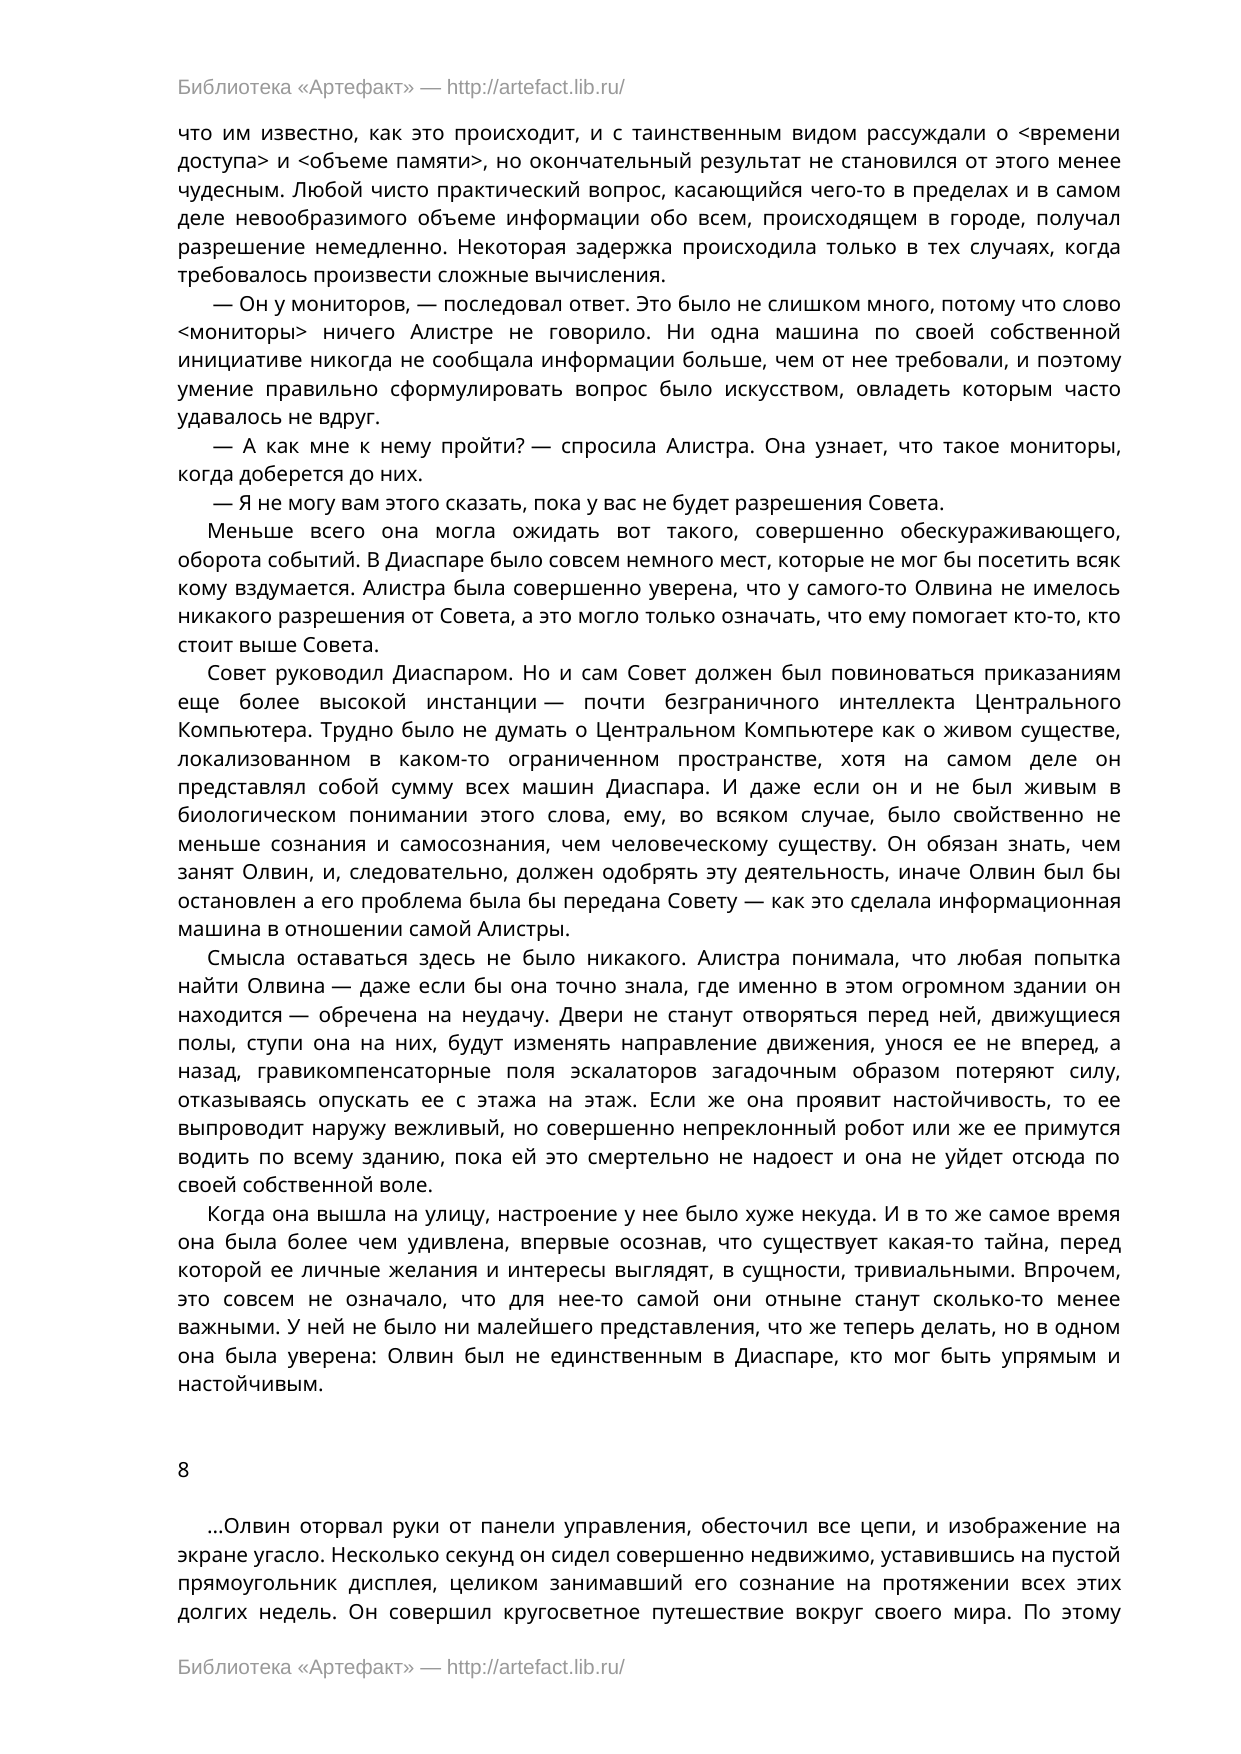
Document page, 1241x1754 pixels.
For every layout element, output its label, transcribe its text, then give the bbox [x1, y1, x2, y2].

text Когда она вышла на улицу, настроение у нее было хуже некуда. И в то же самое время она была более чем удивлена, впервые осознав, что существует какая-то тайна, перед которой ее личные желания и интересы выглядят, в сущности, тривиальными. Впрочем, это совсем не означало, что для нее-то самой они отныне станут сколько-то менее важными. У ней не было ни малейшего представления, что же теперь делать, но в одном она была уверена: Олвин был не единственным в Диаспаре, кто мог быть упрямым и настойчивым. [177, 1199, 1122, 1398]
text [177, 1512, 1122, 1625]
text — А как мне к нему пройти? — спросила Алистра. Она узнает, что такое мониторы, когда доберется до них. [177, 431, 1122, 488]
text 8 [177, 1455, 1122, 1483]
text Меньше всего она могла ожидать вот такого, совершенно обескураживающего, оборота событий. В Диаспаре было совсем немного мест, которые не мог бы посетить всяк кому вздумается. Алистра была совершенно уверена, что у самого-то Олвина не имелось никакого разрешения от Совета, а это могло только означать, что ему помогает кто-то, кто стоит выше Совета. [177, 516, 1122, 658]
text — Он у мониторов, — последовал ответ. Это было не слишком много, потому что слово <мониторы> ничего Алистре не говорило. Ни одна машина по своей собственной инициативе никогда не сообщала информации больше, чем от нее требовали, и поэтому умение правильно сформулировать вопрос было искусством, овладеть которым часто удавалось не вдруг. [177, 289, 1122, 431]
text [177, 118, 1122, 289]
text Смысла оставаться здесь не было никакого. Алистра понимала, что любая попытка найти Олвина — даже если бы она точно знала, где именно в этом огромном здании он находится — обречена на неудачу. Двери не станут отворяться перед ней, движущиеся полы, ступи она на них, будут изменять направление движения, унося ее не вперед, а назад, гравикомпенсаторные поля эскалаторов загадочным образом потеряют силу, отказываясь опускать ее с этажа на этаж. Если же она проявит настойчивость, то ее выпроводит наружу вежливый, но совершенно непреклонный робот или же ее примутся водить по всему зданию, пока ей это смертельно не надоест и она не уйдет отсюда по своей собственной воле. [177, 943, 1122, 1199]
text — Я не могу вам этого сказать, пока у вас не будет разрешения Совета. [177, 488, 1122, 516]
text Совет руководил Диаспаром. Но и сам Совет должен был повиноваться приказаниям еще более высокой инстанции — почти безграничного интеллекта Центрального Компьютера. Трудно было не думать о Центральном Компьютере как о живом существе, локализованном в каком-то ограниченном пространстве, хотя на самом деле он представлял собой сумму всех машин Диаспара. И даже если он и не был живым в биологическом понимании этого слова, ему, во всяком случае, было свойственно не меньше сознания и самосознания, чем человеческому существу. Он обязан знать, чем занят Олвин, и, следовательно, должен одобрять эту деятельность, иначе Олвин был бы остановлен а его проблема была бы передана Совету — как это сделала информационная машина в отношении самой Алистры. [177, 658, 1122, 943]
